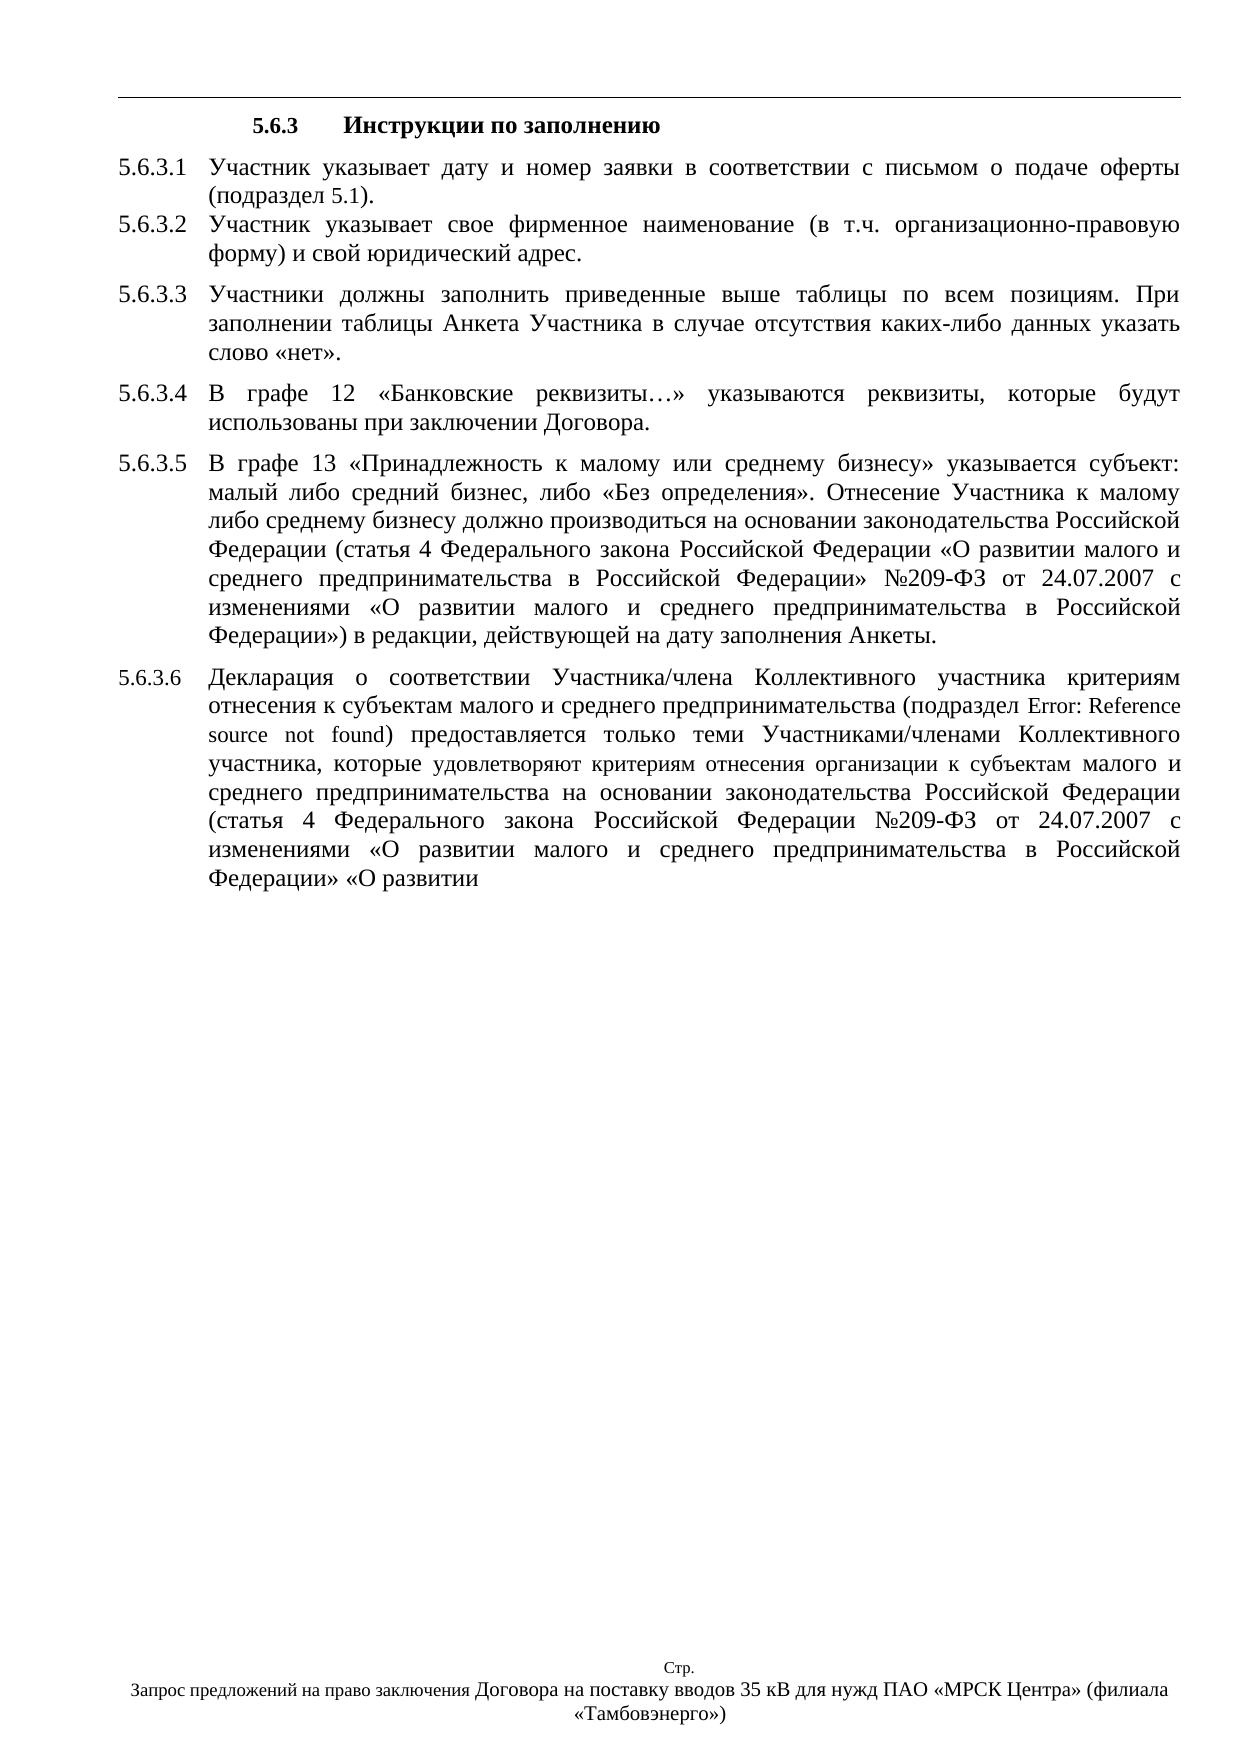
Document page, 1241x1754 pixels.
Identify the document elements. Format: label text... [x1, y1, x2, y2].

list Участник указывает свое фирменное наименование (в т.ч. организационно-правовую форму) и свой юридический адрес. [118, 209, 1181, 267]
list Участник указывает дату и номер заявки в соответствии с письмом о подаче оферты (подраздел 5.1). [118, 152, 1181, 209]
list В графе 13 «Принадлежность к малому или среднему бизнесу» указывается субъект: малый либо средний бизнес, либо «Без определения». Отнесение Участника к малому либо среднему бизнесу должно производиться на основании законодательства Российской Федерации (статья 4 Федерального закона Российской Федерации «О развитии малого и среднего предпринимательства в Российской Федерации» №209-ФЗ от 24.07.2007 с изменениями «О развитии малого и среднего предпринимательства в Российской Федерации») в редакции, действующей на дату заполнения Анкеты. [118, 448, 1181, 649]
list Участники должны заполнить приведенные выше таблицы по всем позициям. При заполнении таблицы Анкета Участника в случае отсутствия каких-либо данных указать слово «нет». [118, 279, 1181, 366]
list В графе 12 «Банковские реквизиты…» указываются реквизиты, которые будут использованы при заключении Договора. [118, 378, 1181, 436]
subtitle Инструкции по заполнению [193, 111, 1181, 139]
list Декларация о соответствии Участника/члена Коллективного участника критериям отнесения к субъектам малого и среднего предпринимательства (подраздел 5.6.2) предоставляется только теми Участниками/членами Коллективного участника, которые удовлетворяют критериям отнесения организации к субъектам малого и среднего предпринимательства на основании законодательства Российской Федерации (статья 4 Федерального закона Российской Федерации №209-ФЗ от 24.07.2007 с изменениями «О развитии малого и среднего предпринимательства в Российской Федерации» «О развитии [118, 662, 1181, 892]
